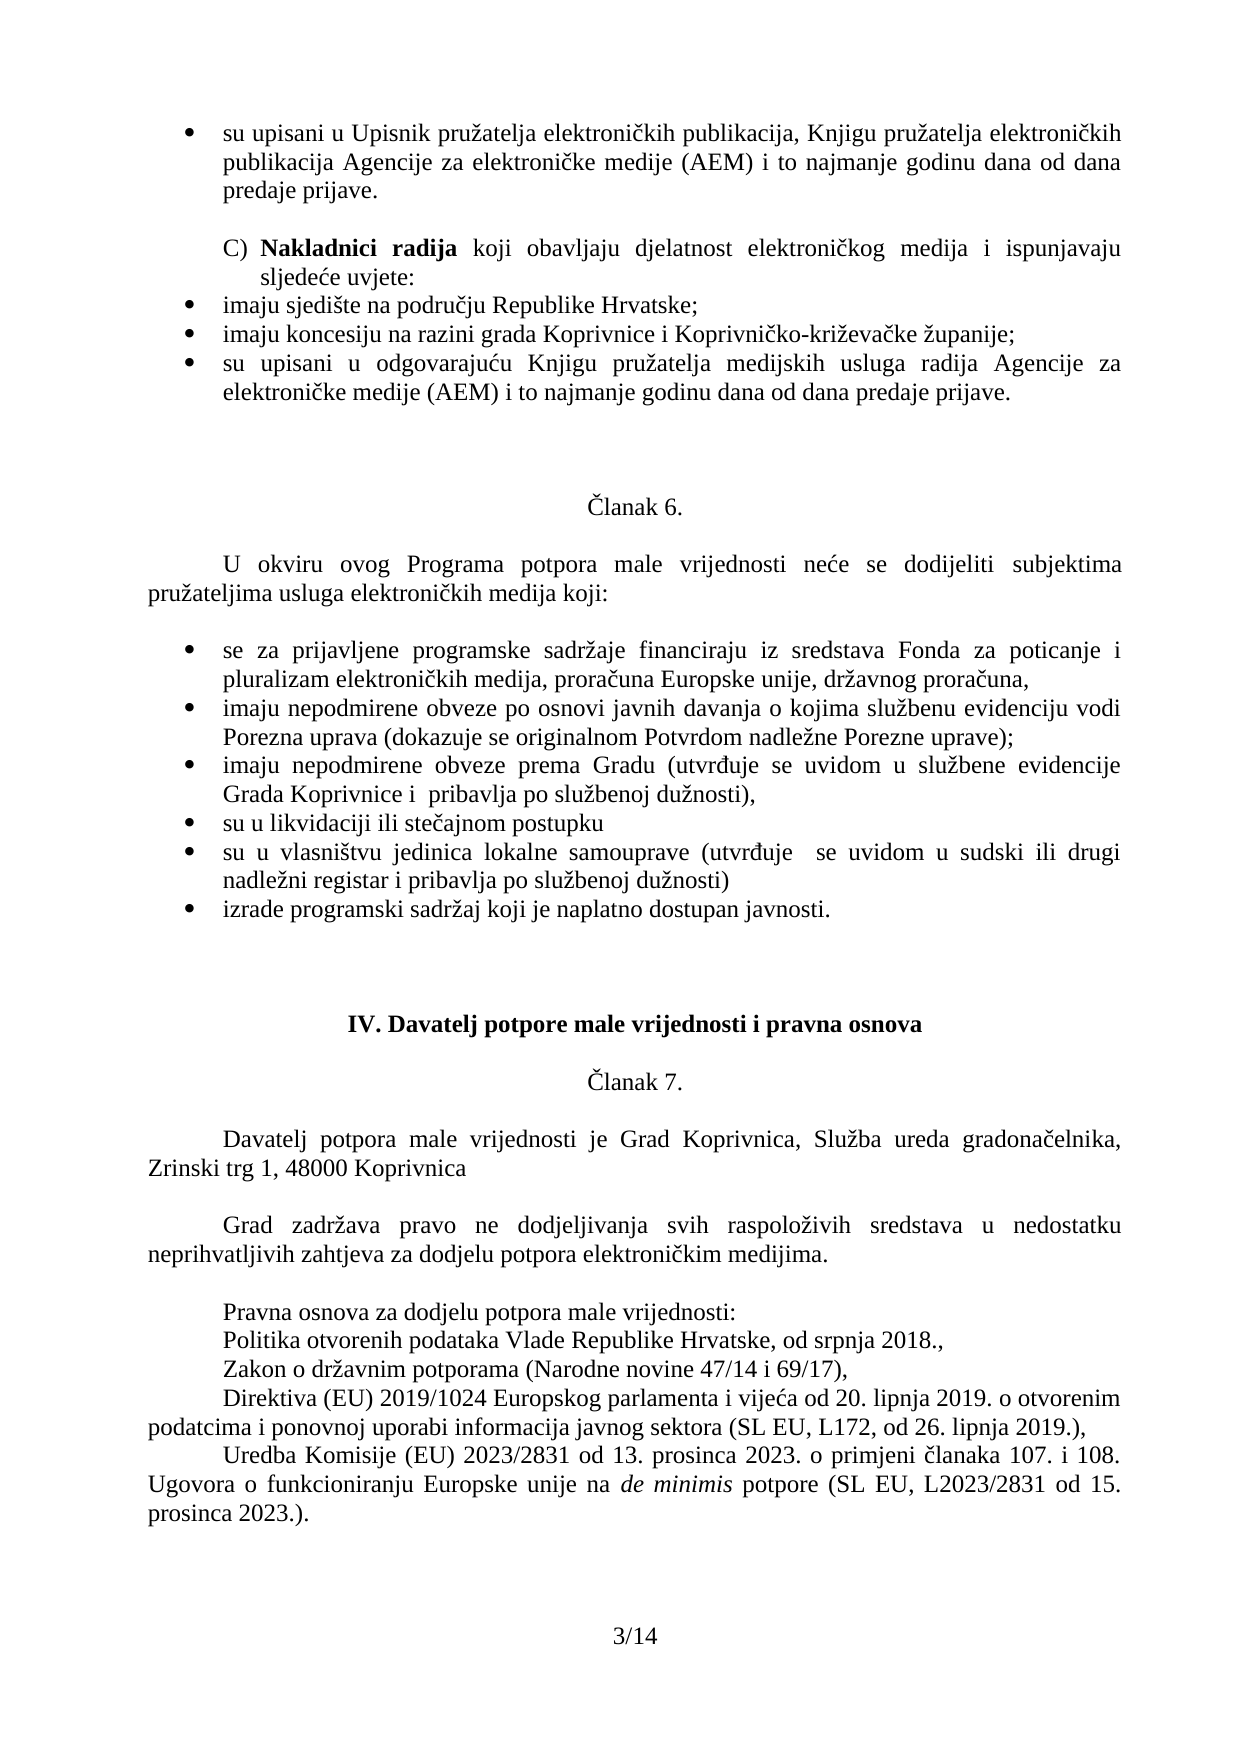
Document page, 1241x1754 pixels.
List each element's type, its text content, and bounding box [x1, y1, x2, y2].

text IV. Davatelj potpore male vrijednosti i pravna osnova [148, 1009, 1122, 1038]
list izrade programski sadržaj koji je naplatno dostupan javnosti. [185, 894, 1122, 923]
list su u vlasništvu jedinica lokalne samouprave (utvrđuje se uvidom u sudski ili drugi nadležni registar i pribavlja po službenoj dužnosti) [185, 837, 1122, 894]
text U okviru ovog Programa potpora male vrijednosti neće se dodijeliti subjektima pružateljima usluga elektroničkih medija koji: [148, 549, 1122, 607]
text Politika otvorenih podataka Vlade Republike Hrvatske, od srpnja 2018., [148, 1326, 1122, 1354]
list su upisani u odgovarajuću Knjigu pružatelja medijskih usluga radija Agencije za elektroničke medije (AEM) i to najmanje godinu dana od dana predaje prijave. [185, 348, 1122, 406]
list imaju sjedište na području Republike Hrvatske; [185, 291, 1122, 319]
list Nakladnici radija koji obavljaju djelatnost elektroničkog medija i ispunjavaju sljedeće uvjete: [223, 233, 1122, 291]
text Članak 6. [148, 492, 1122, 521]
list imaju nepodmirene obveze prema Gradu (utvrđuje se uvidom u službene evidencije Grada Koprivnice i pribavlja po službenoj dužnosti), [185, 751, 1122, 808]
text Zakon o državnim potporama (Narodne novine 47/14 i 69/17), [148, 1354, 1122, 1383]
text Uredba Komisije (EU) 2023/2831 оd 13. prosinca 2023. o primjeni članaka 107. i 108. Ugovora o funkcioniranju Europske unije na de minimis potpore (SL EU, L2023/2831 od 15. prosinca 2023.). [148, 1441, 1122, 1527]
list su upisani u Upisnik pružatelja elektroničkih publikacija, Knjigu pružatelja elektroničkih publikacija Agencije za elektroničke medije (AEM) i to najmanje godinu dana od dana predaje prijave. [185, 118, 1122, 204]
text Pravna osnova za dodjelu potpora male vrijednosti: [148, 1297, 1122, 1326]
text Direktiva (EU) 2019/1024 Europskog parlamenta i vijeća od 20. lipnja 2019. o otvorenim podatcima i ponovnoj uporabi informacija javnog sektora (SL EU, L172, od 26. lipnja 2019.), [148, 1383, 1122, 1441]
text Grad zadržava pravo ne dodjeljivanja svih raspoloživih sredstava u nedostatku neprihvatljivih zahtjeva za dodjelu potpora elektroničkim medijima. [148, 1211, 1122, 1268]
list se za prijavljene programske sadržaje financiraju iz sredstava Fonda za poticanje i pluralizam elektroničkih medija, proračuna Europske unije, državnog proračuna, [185, 636, 1122, 693]
text Davatelj potpora male vrijednosti je Grad Koprivnica, Služba ureda gradonačelnika, Zrinski trg 1, 48000 Koprivnica [148, 1124, 1122, 1182]
list imaju koncesiju na razini grada Koprivnice i Koprivničko-križevačke županije; [185, 319, 1122, 348]
list su u likvidaciji ili stečajnom postupku [185, 808, 1122, 837]
list imaju nepodmirene obveze po osnovi javnih davanja o kojima službenu evidenciju vodi Porezna uprava (dokazuje se originalnom Potvrdom nadležne Porezne uprave); [185, 693, 1122, 751]
text Članak 7. [148, 1067, 1122, 1096]
